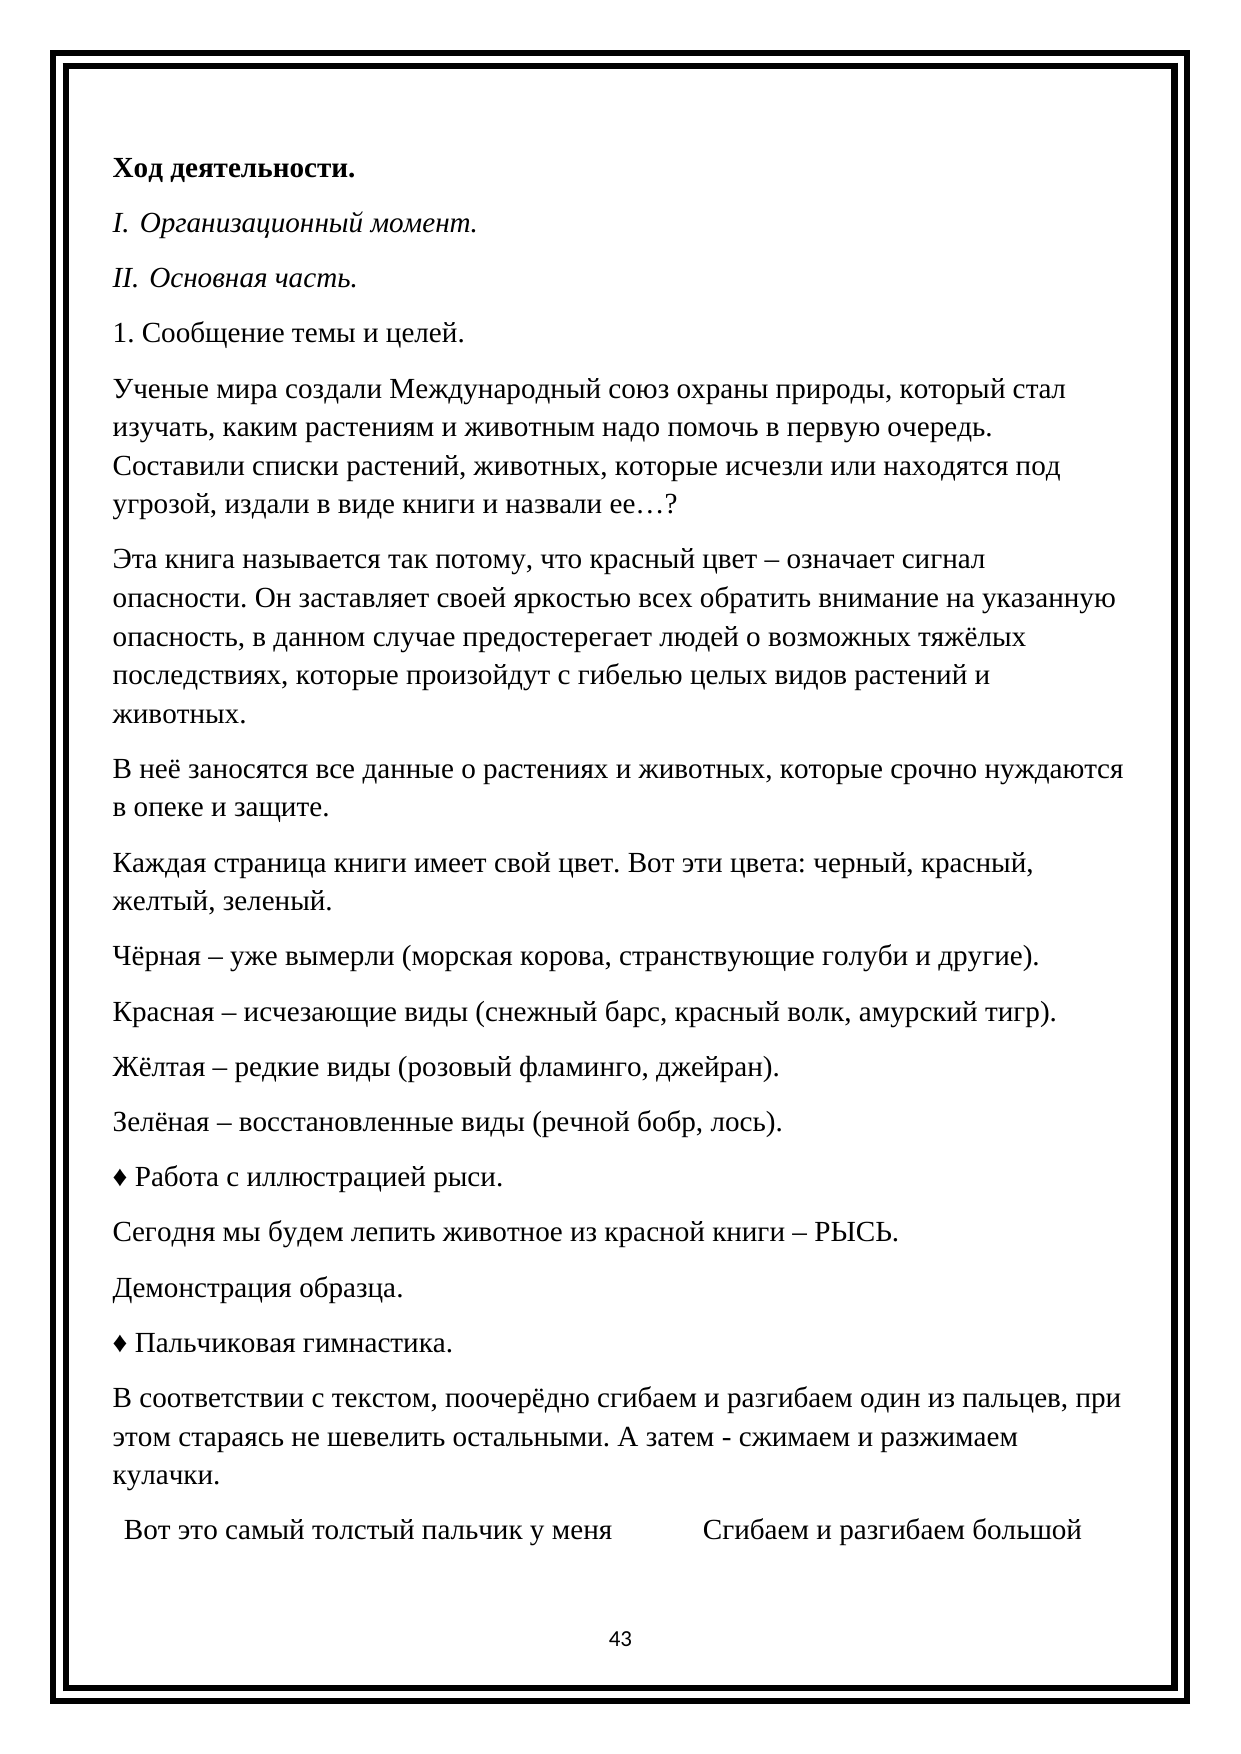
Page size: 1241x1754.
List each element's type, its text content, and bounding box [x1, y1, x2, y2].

text Каждая страница книги имеет свой цвет. Вот эти цвета: черный, красный, желтый, зеленый. [112, 845, 1128, 917]
text II. Основная часть. [112, 260, 1128, 294]
text ♦ Пальчиковая гимнастика. [112, 1325, 1128, 1358]
text В соответствии с текстом, поочерёдно сгибаем и разгибаем один из пальцев, при этом стараясь не шевелить остальными. А затем - сжимаем и разжимаем кулачки. [112, 1380, 1128, 1491]
text Ход деятельности. [112, 150, 1128, 183]
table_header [113, 1513, 691, 1567]
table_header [691, 1513, 1128, 1567]
text В неё заносятся все данные о растениях и животных, которые срочно нуждаются в опеке и защите. [112, 751, 1128, 823]
text Эта книга называется так потому, что красный цвет – означает сигнал опасности. Он заставляет своей яркостью всех обратить внимание на указанную опасность, в данном случае предостерегает людей о возможных тяжёлых последствиях, которые произойдут с гибелью целых видов растений и животных. [112, 542, 1128, 729]
text Зелёная – восстановленные виды (речной бобр, лось). [112, 1104, 1128, 1138]
text Жёлтая – редкие виды (розовый фламинго, джейран). [112, 1049, 1128, 1082]
text I. Организационный момент. [112, 205, 1128, 239]
text Ученые мира создали Международный союз охраны природы, который стал изучать, каким растениям и животным надо помочь в первую очередь. Составили списки растений, животных, которые исчезли или находятся под угрозой, издали в виде книги и назвали ее…? [112, 371, 1128, 520]
text Чёрная – уже вымерли (морская корова, странствующие голуби и другие). [112, 938, 1128, 972]
text 1. Сообщение темы и целей. [112, 316, 1128, 349]
text Демонстрация образца. [112, 1270, 1128, 1303]
text Сегодня мы будем лепить животное из красной книги – РЫСЬ. [112, 1214, 1128, 1248]
text ♦ Работа с иллюстрацией рыси. [112, 1159, 1128, 1193]
text Красная – исчезающие виды (снежный барс, красный волк, амурский тигр). [112, 994, 1128, 1027]
